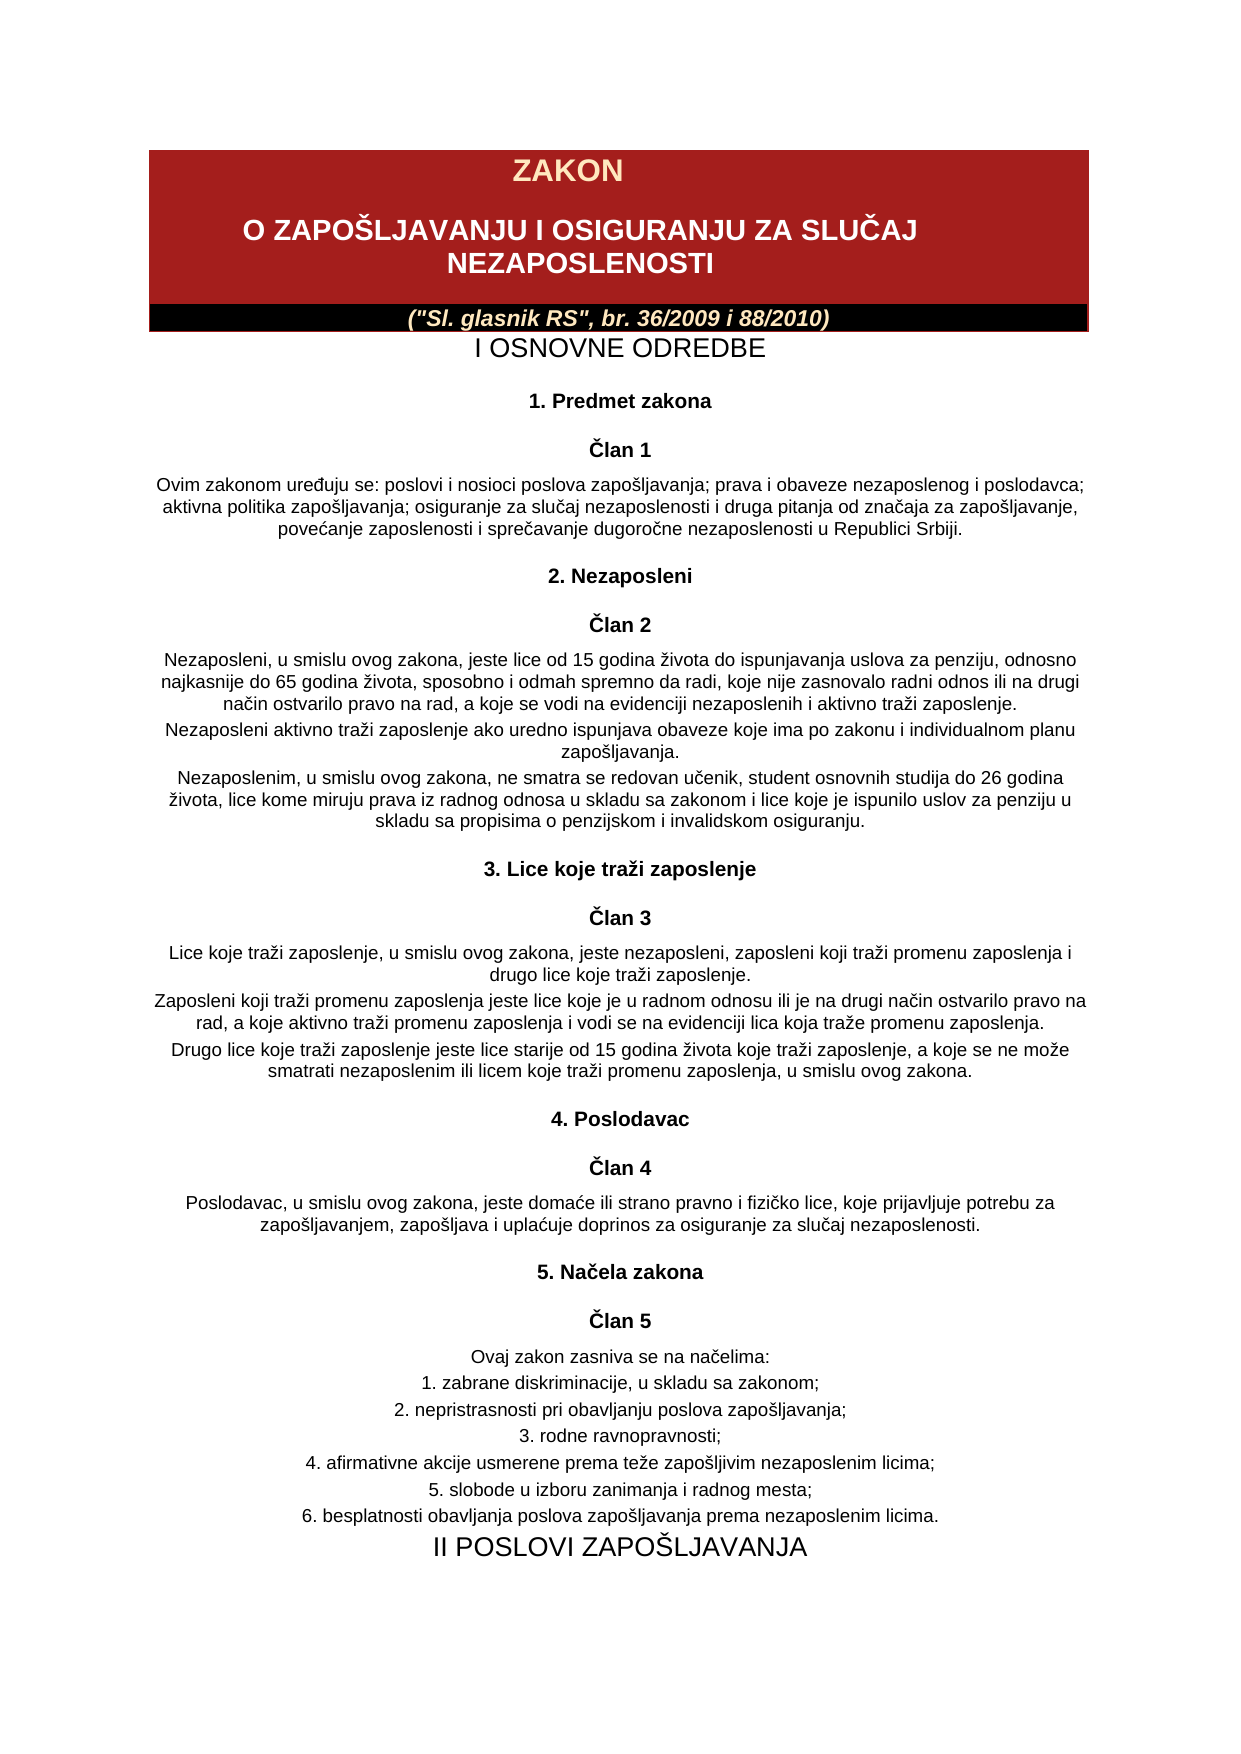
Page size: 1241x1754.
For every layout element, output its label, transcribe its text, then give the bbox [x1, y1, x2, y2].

text Lice koje traži zaposlenje, u smislu ovog zakona, jeste nezaposleni, zaposleni koji traži promenu zaposlenja i drugo lice koje traži zaposlenje. [150, 942, 1090, 985]
text 2. Nezaposleni [150, 564, 1090, 588]
text 3. Lice koje traži zaposlenje [150, 857, 1090, 881]
table_header ZAKON O ZAPOŠLJAVANJU I OSIGURANJU ZA SLUČAJ NEZAPOSLENOSTI ("Sl. glasnik RS", br. 36/2009 i 88/2010) [149, 150, 1089, 332]
text Nezaposleni, u smislu ovog zakona, jeste lice od 15 godina života do ispunjavanja uslova za penziju, odnosno najkasnije do 65 godina života, sposobno i odmah spremno da radi, koje nije zasnovalo radni odnos ili na drugi način ostvarilo pravo na rad, a koje se vodi na evidenciji nezaposlenih i aktivno traži zaposlenje. [150, 649, 1090, 714]
text 1. zabrane diskriminacije, u skladu sa zakonom; [150, 1372, 1090, 1394]
text Nezaposlenim, u smislu ovog zakona, ne smatra se redovan učenik, student osnovnih studija do 26 godina života, lice kome miruju prava iz radnog odnosa u skladu sa zakonom i lice koje je ispunilo uslov za penziju u skladu sa propisima o penzijskom i invalidskom osiguranju. [150, 767, 1090, 832]
text Član 2 [150, 613, 1090, 637]
text Zaposleni koji traži promenu zaposlenja jeste lice koje je u radnom odnosu ili je na drugi način ostvarilo pravo na rad, a koje aktivno traži promenu zaposlenja i vodi se na evidenciji lica koja traže promenu zaposlenja. [150, 990, 1090, 1033]
text Ovaj zakon zasniva se na načelima: [150, 1346, 1090, 1367]
text 3. rodne ravnopravnosti; [150, 1425, 1090, 1447]
text Član 3 [150, 906, 1090, 930]
text 2. nepristrasnosti pri obavljanju poslova zapošljavanja; [150, 1399, 1090, 1420]
text I OSNOVNE ODREDBE [150, 332, 1090, 364]
text 4. afirmativne akcije usmerene prema teže zapošljivim nezaposlenim licima; [150, 1452, 1090, 1473]
text Ovim zakonom uređuju se: poslovi i nosioci poslova zapošljavanja; prava i obaveze nezaposlenog i poslodavca; aktivna politika zapošljavanja; osiguranje za slučaj nezaposlenosti i druga pitanja od značaja za zapošljavanje, povećanje zaposlenosti i sprečavanje dugoročne nezaposlenosti u Republici Srbiji. [150, 474, 1090, 539]
text 1. Predmet zakona [150, 389, 1090, 413]
text 5. slobode u izboru zanimanja i radnog mesta; [150, 1478, 1090, 1500]
text Nezaposleni aktivno traži zaposlenje ako uredno ispunjava obaveze koje ima po zakonu i individualnom planu zapošljavanja. [150, 719, 1090, 762]
text Član 5 [150, 1309, 1090, 1333]
text Član 1 [150, 438, 1090, 462]
text Drugo lice koje traži zaposlenje jeste lice starije od 15 godina života koje traži zaposlenje, a koje se ne može smatrati nezaposlenim ili licem koje traži promenu zaposlenja, u smislu ovog zakona. [150, 1038, 1090, 1082]
text Poslodavac, u smislu ovog zakona, jeste domaće ili strano pravno i fizičko lice, koje prijavljuje potrebu za zapošljavanjem, zapošljava i uplaćuje doprinos za osiguranje za slučaj nezaposlenosti. [150, 1192, 1090, 1235]
text II POSLOVI ZAPOŠLJAVANJA [150, 1531, 1090, 1563]
text 5. Načela zakona [150, 1260, 1090, 1284]
text 4. Poslodavac [150, 1107, 1090, 1131]
text Član 4 [150, 1156, 1090, 1179]
text 6. besplatnosti obavljanja poslova zapošljavanja prema nezaposlenim licima. [150, 1505, 1090, 1526]
